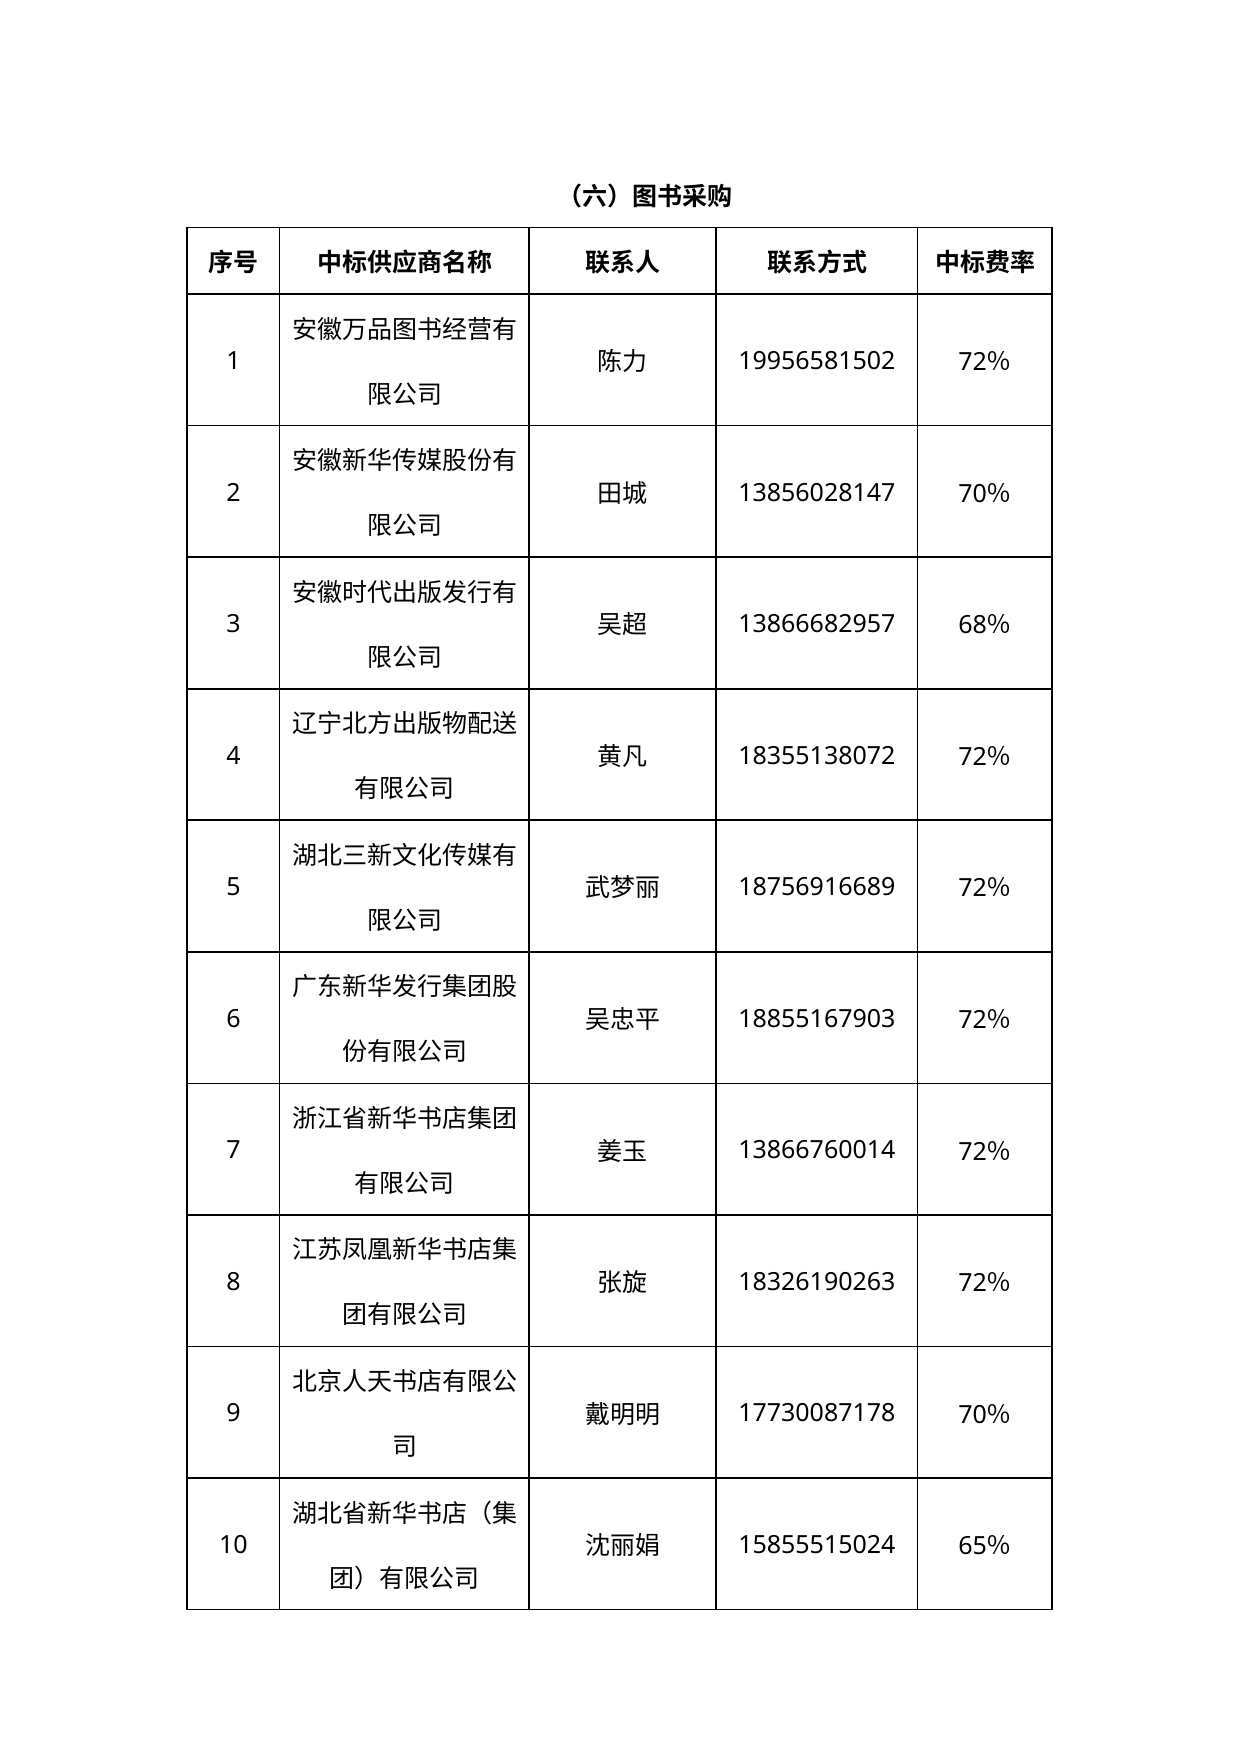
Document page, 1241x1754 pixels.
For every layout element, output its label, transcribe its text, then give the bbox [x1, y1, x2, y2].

table_cell 13856028147 [717, 426, 917, 556]
table_cell 6 [188, 953, 279, 1082]
table_cell 沈丽娟 [530, 1479, 715, 1609]
table_cell 70％ [918, 426, 1051, 556]
table_cell 1 [188, 295, 279, 425]
table_cell 72％ [918, 1216, 1051, 1346]
table_cell 5 [188, 821, 279, 951]
table_cell 2 [188, 426, 279, 556]
table_cell 18326190263 [717, 1216, 917, 1346]
table_cell 15855515024 [717, 1479, 917, 1609]
table_cell 戴明明 [530, 1347, 715, 1477]
table_cell 武梦丽 [530, 821, 715, 951]
table_cell 18355138072 [717, 690, 917, 819]
table_cell 17730087178 [717, 1347, 917, 1477]
table_cell 姜玉 [530, 1084, 715, 1214]
table_cell 7 [188, 1084, 279, 1214]
table_cell 18756916689 [717, 821, 917, 951]
table_cell 安徽新华传媒股份有限公司 [280, 426, 528, 556]
table_cell 65％ [918, 1479, 1051, 1609]
table_header 中标费率 [918, 228, 1051, 293]
table_cell 72％ [918, 1084, 1051, 1214]
table_cell 4 [188, 690, 279, 819]
table_cell 陈力 [530, 295, 715, 425]
table_cell 辽宁北方出版物配送有限公司 [280, 690, 528, 819]
table_cell 湖北三新文化传媒有限公司 [280, 821, 528, 951]
table_cell 吴超 [530, 558, 715, 688]
table_cell 13866682957 [717, 558, 917, 688]
table_cell 18855167903 [717, 953, 917, 1082]
table_cell 72％ [918, 821, 1051, 951]
table_cell 8 [188, 1216, 279, 1346]
table_cell 浙江省新华书店集团有限公司 [280, 1084, 528, 1214]
table_cell 安徽万品图书经营有限公司 [280, 295, 528, 425]
table_cell 68％ [918, 558, 1051, 688]
table_header 中标供应商名称 [280, 228, 528, 293]
table_cell 北京人天书店有限公司 [280, 1347, 528, 1477]
table_cell 田城 [530, 426, 715, 556]
table_header 联系人 [530, 228, 715, 293]
table_cell 黄凡 [530, 690, 715, 819]
table_cell 13866760014 [717, 1084, 917, 1214]
table_cell 72％ [918, 295, 1051, 425]
table_cell 广东新华发行集团股份有限公司 [280, 953, 528, 1082]
table_cell 10 [188, 1479, 279, 1609]
table_cell 19956581502 [717, 295, 917, 425]
table_cell 9 [188, 1347, 279, 1477]
table_cell 张旋 [530, 1216, 715, 1346]
table_header 联系方式 [717, 228, 917, 293]
text （六）图书采购 [187, 162, 1053, 227]
table_cell 湖北省新华书店（集团）有限公司 [280, 1479, 528, 1609]
table_cell 安徽时代出版发行有限公司 [280, 558, 528, 688]
table_cell 3 [188, 558, 279, 688]
table_cell 吴忠平 [530, 953, 715, 1082]
table_cell 江苏凤凰新华书店集团有限公司 [280, 1216, 528, 1346]
table_cell 72％ [918, 690, 1051, 819]
table_cell 70％ [918, 1347, 1051, 1477]
table_cell 72％ [918, 953, 1051, 1082]
table_header 序号 [188, 228, 279, 293]
